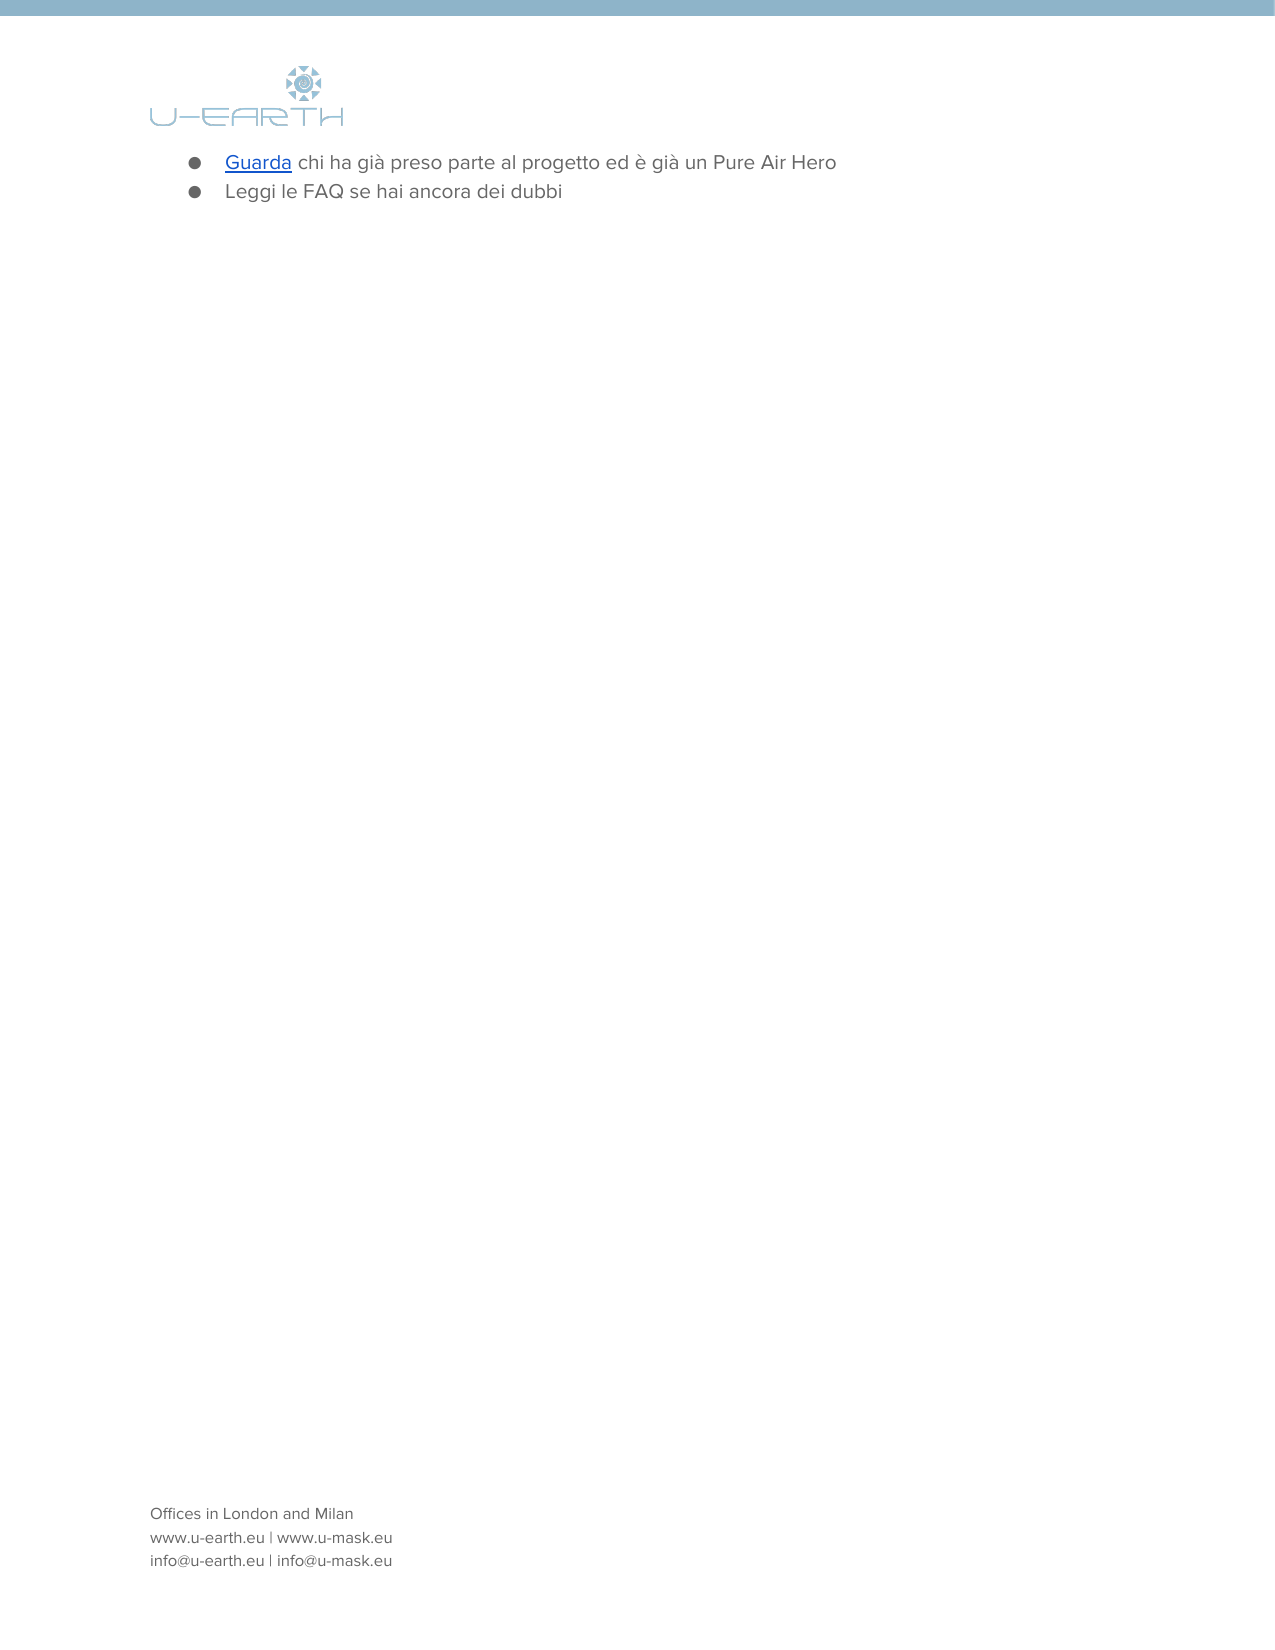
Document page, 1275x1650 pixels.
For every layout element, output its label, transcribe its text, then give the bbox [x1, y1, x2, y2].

list Leggi le FAQ se hai ancora dei dubbi [187, 179, 1125, 204]
picture [150, 66, 343, 126]
picture [0, 0, 1275, 16]
list Guarda chi ha già preso parte al progetto ed è già un Pure Air Hero [187, 150, 1125, 175]
